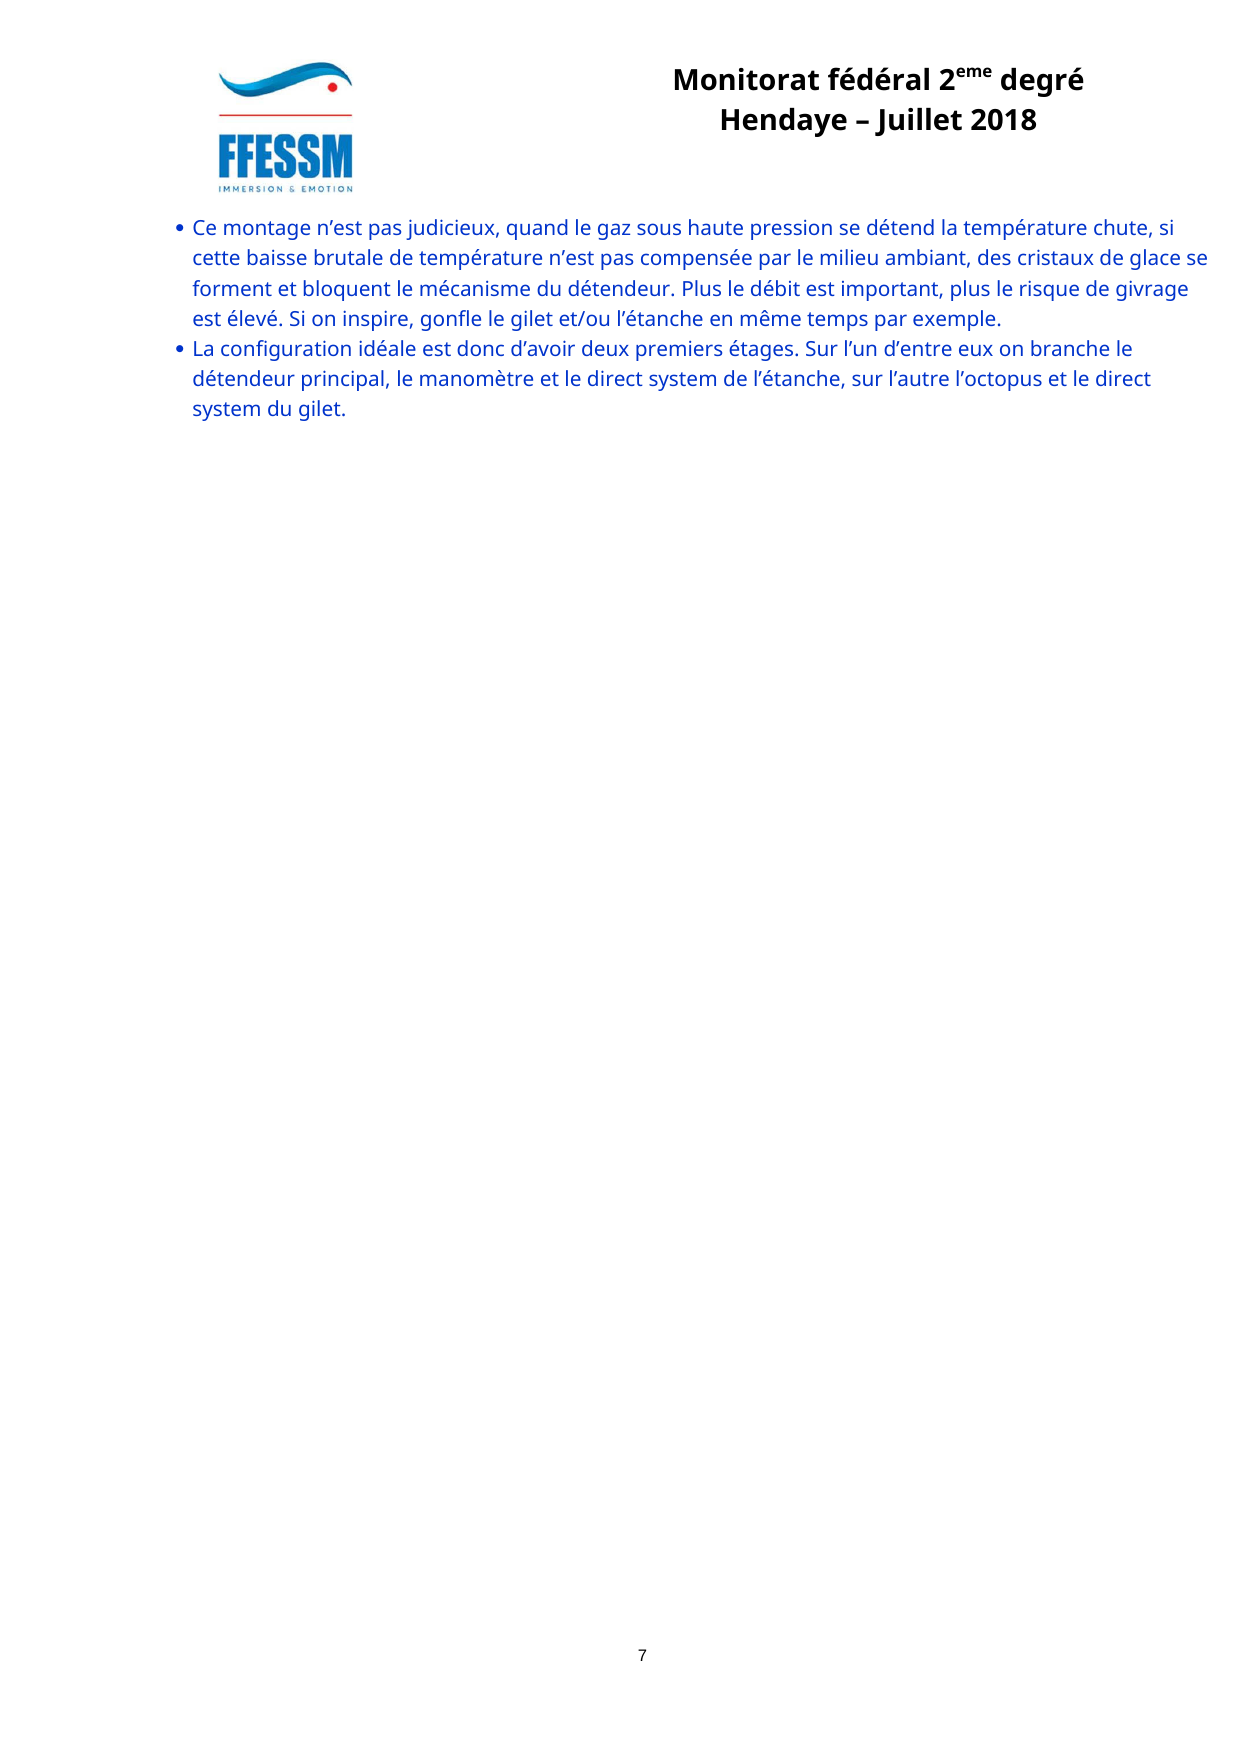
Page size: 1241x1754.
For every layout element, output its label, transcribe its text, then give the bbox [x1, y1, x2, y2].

list La configuration idéale est donc d’avoir deux premiers étages. Sur l’un d’entre eux on branche le détendeur principal, le manomètre et le direct system de l’étanche, sur l’autre l’octopus et le direct system du gilet. [176, 334, 1211, 422]
picture [217, 59, 354, 195]
list Ce montage n’est pas judicieux, quand le gaz sous haute pression se détend la température chute, si cette baisse brutale de température n’est pas compensée par le milieu ambiant, des cristaux de glace se forment et bloquent le mécanisme du détendeur. Plus le débit est important, plus le risque de givrage est élevé. Si on inspire, gonfle le gilet et/ou l’étanche en même temps par exemple. [176, 213, 1211, 332]
